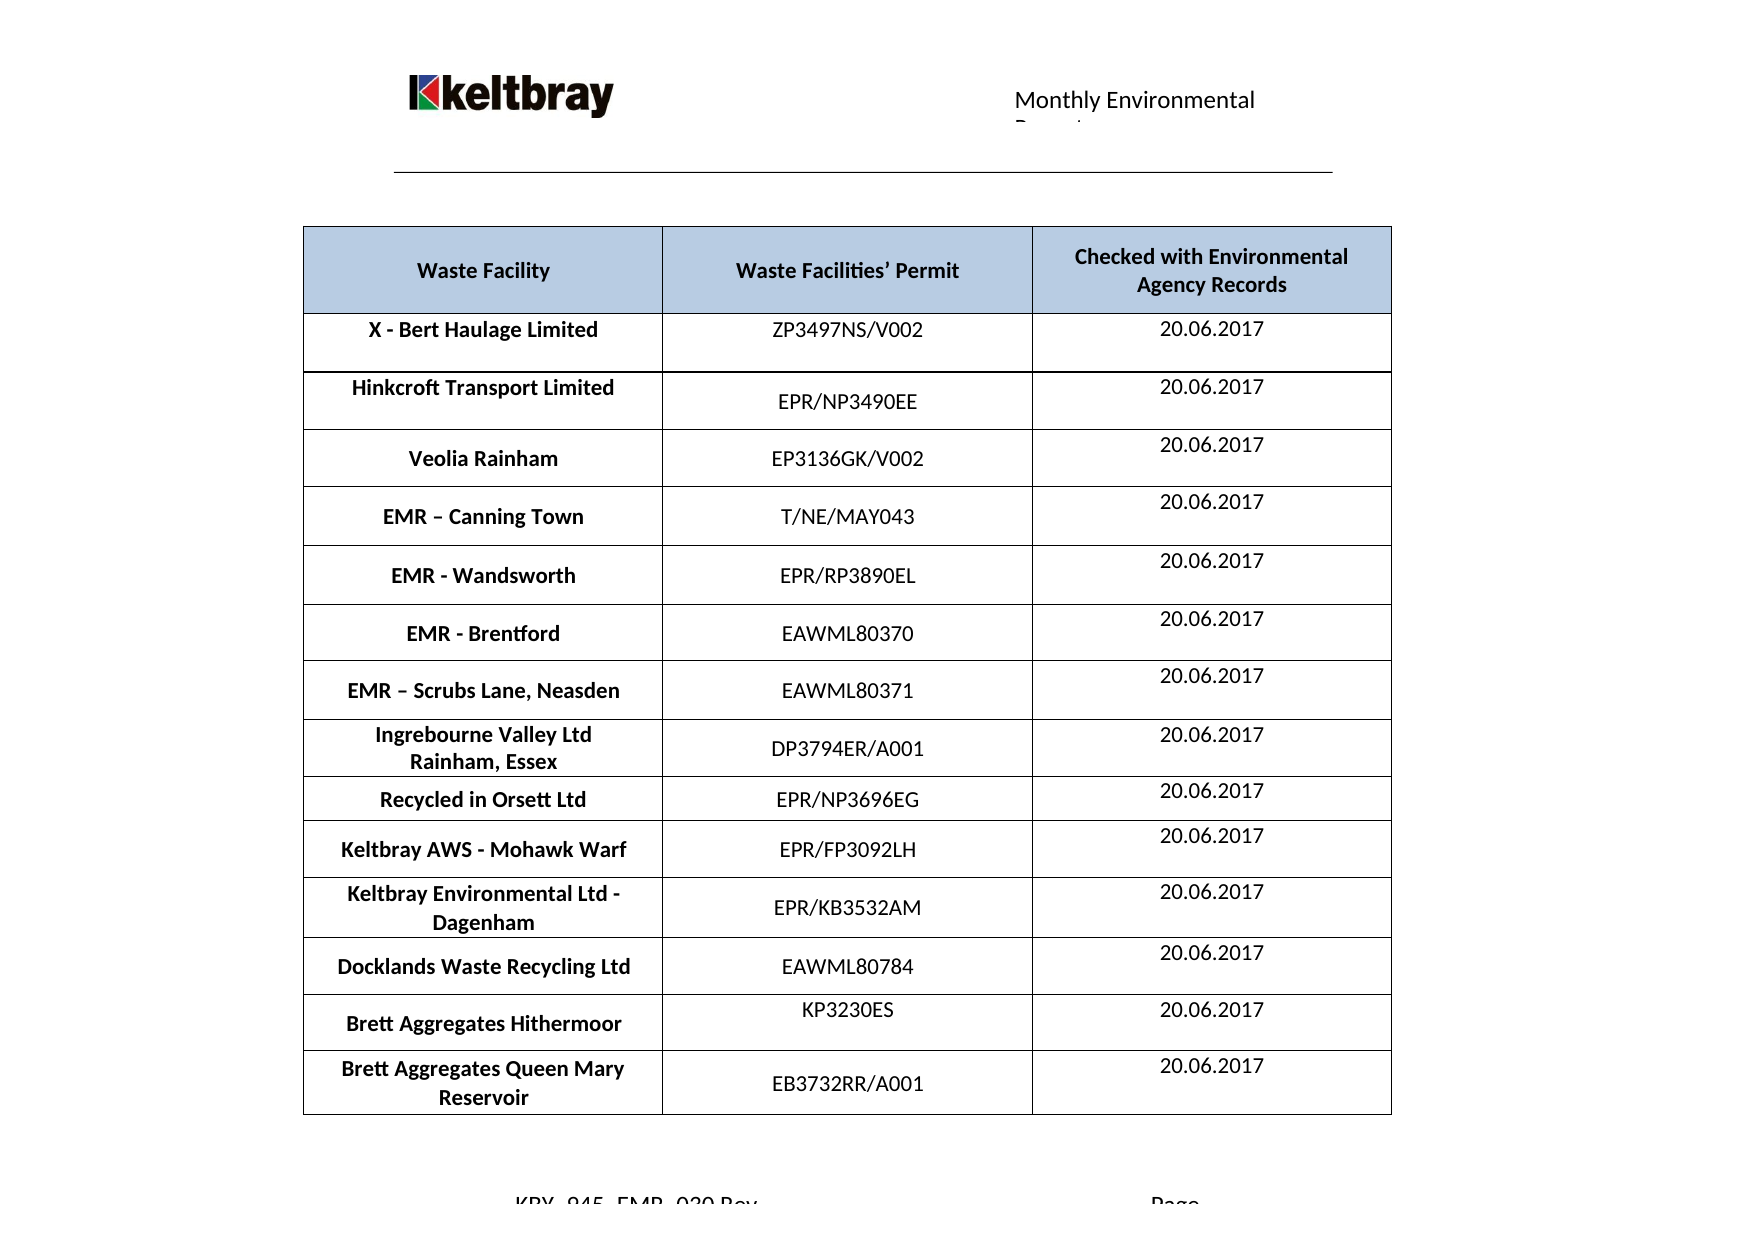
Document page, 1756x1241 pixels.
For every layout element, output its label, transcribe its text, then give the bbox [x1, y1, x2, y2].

table_cell 20.06.2017 [1033, 546, 1391, 604]
table_cell 20.06.2017 [1033, 720, 1391, 776]
table_cell EB3732RR/A001 [663, 1051, 1032, 1114]
table_cell T/NE/MAY043 [663, 487, 1032, 545]
table_cell EMR - Wandsworth [304, 546, 662, 604]
table_cell EPR/RP3890EL [663, 546, 1032, 604]
table_cell 20.06.2017 [1033, 821, 1391, 877]
table_cell Brett Aggregates Hithermoor [304, 995, 662, 1050]
table_header Waste Facility [304, 227, 662, 313]
table_cell 20.06.2017 [1033, 995, 1391, 1050]
table_cell ZP3497NS/V002 [663, 314, 1032, 371]
picture [409, 75, 614, 118]
table_cell 20.06.2017 [1033, 314, 1391, 371]
table_cell Keltbray Environmental Ltd - Dagenham [304, 878, 662, 937]
table_cell EPR/FP3092LH [663, 821, 1032, 877]
table_cell EMR - Brentford [304, 605, 662, 660]
table_cell DP3794ER/A001 [663, 720, 1032, 776]
table_cell 20.06.2017 [1033, 661, 1391, 719]
table_cell Keltbray AWS - Mohawk Warf [304, 821, 662, 877]
table_cell EAWML80784 [663, 938, 1032, 994]
table_cell EAWML80370 [663, 605, 1032, 660]
table_cell 20.06.2017 [1033, 430, 1391, 486]
table_cell X - Bert Haulage Limited [304, 314, 662, 371]
table_header Waste Facilities’ Permit [663, 227, 1032, 313]
table_cell EPR/NP3696EG [663, 777, 1032, 820]
table_cell KP3230ES [663, 995, 1032, 1050]
table_cell 20.06.2017 [1033, 605, 1391, 660]
table_cell 20.06.2017 [1033, 373, 1391, 429]
table_cell Hinkcroft Transport Limited [304, 373, 662, 429]
table_cell 20.06.2017 [1033, 878, 1391, 937]
table_cell EP3136GK/V002 [663, 430, 1032, 486]
table_cell Brett Aggregates Queen Mary Reservoir [304, 1051, 662, 1114]
table_header Checked with Environmental Agency Records [1033, 227, 1391, 313]
table_cell EPR/NP3490EE [663, 373, 1032, 429]
table_cell 20.06.2017 [1033, 938, 1391, 994]
table_cell EPR/KB3532AM [663, 878, 1032, 937]
table_cell 20.06.2017 [1033, 487, 1391, 545]
table_cell Docklands Waste Recycling Ltd [304, 938, 662, 994]
table_cell Recycled in Orsett Ltd [304, 777, 662, 820]
table_cell 20.06.2017 [1033, 1051, 1391, 1114]
table_cell Ingrebourne Valley Ltd Rainham, Essex [304, 720, 662, 776]
table_cell EAWML80371 [663, 661, 1032, 719]
table_cell 20.06.2017 [1033, 777, 1391, 820]
table_cell EMR – Canning Town [304, 487, 662, 545]
table_cell Veolia Rainham [304, 430, 662, 486]
table_cell EMR – Scrubs Lane, Neasden [304, 661, 662, 719]
